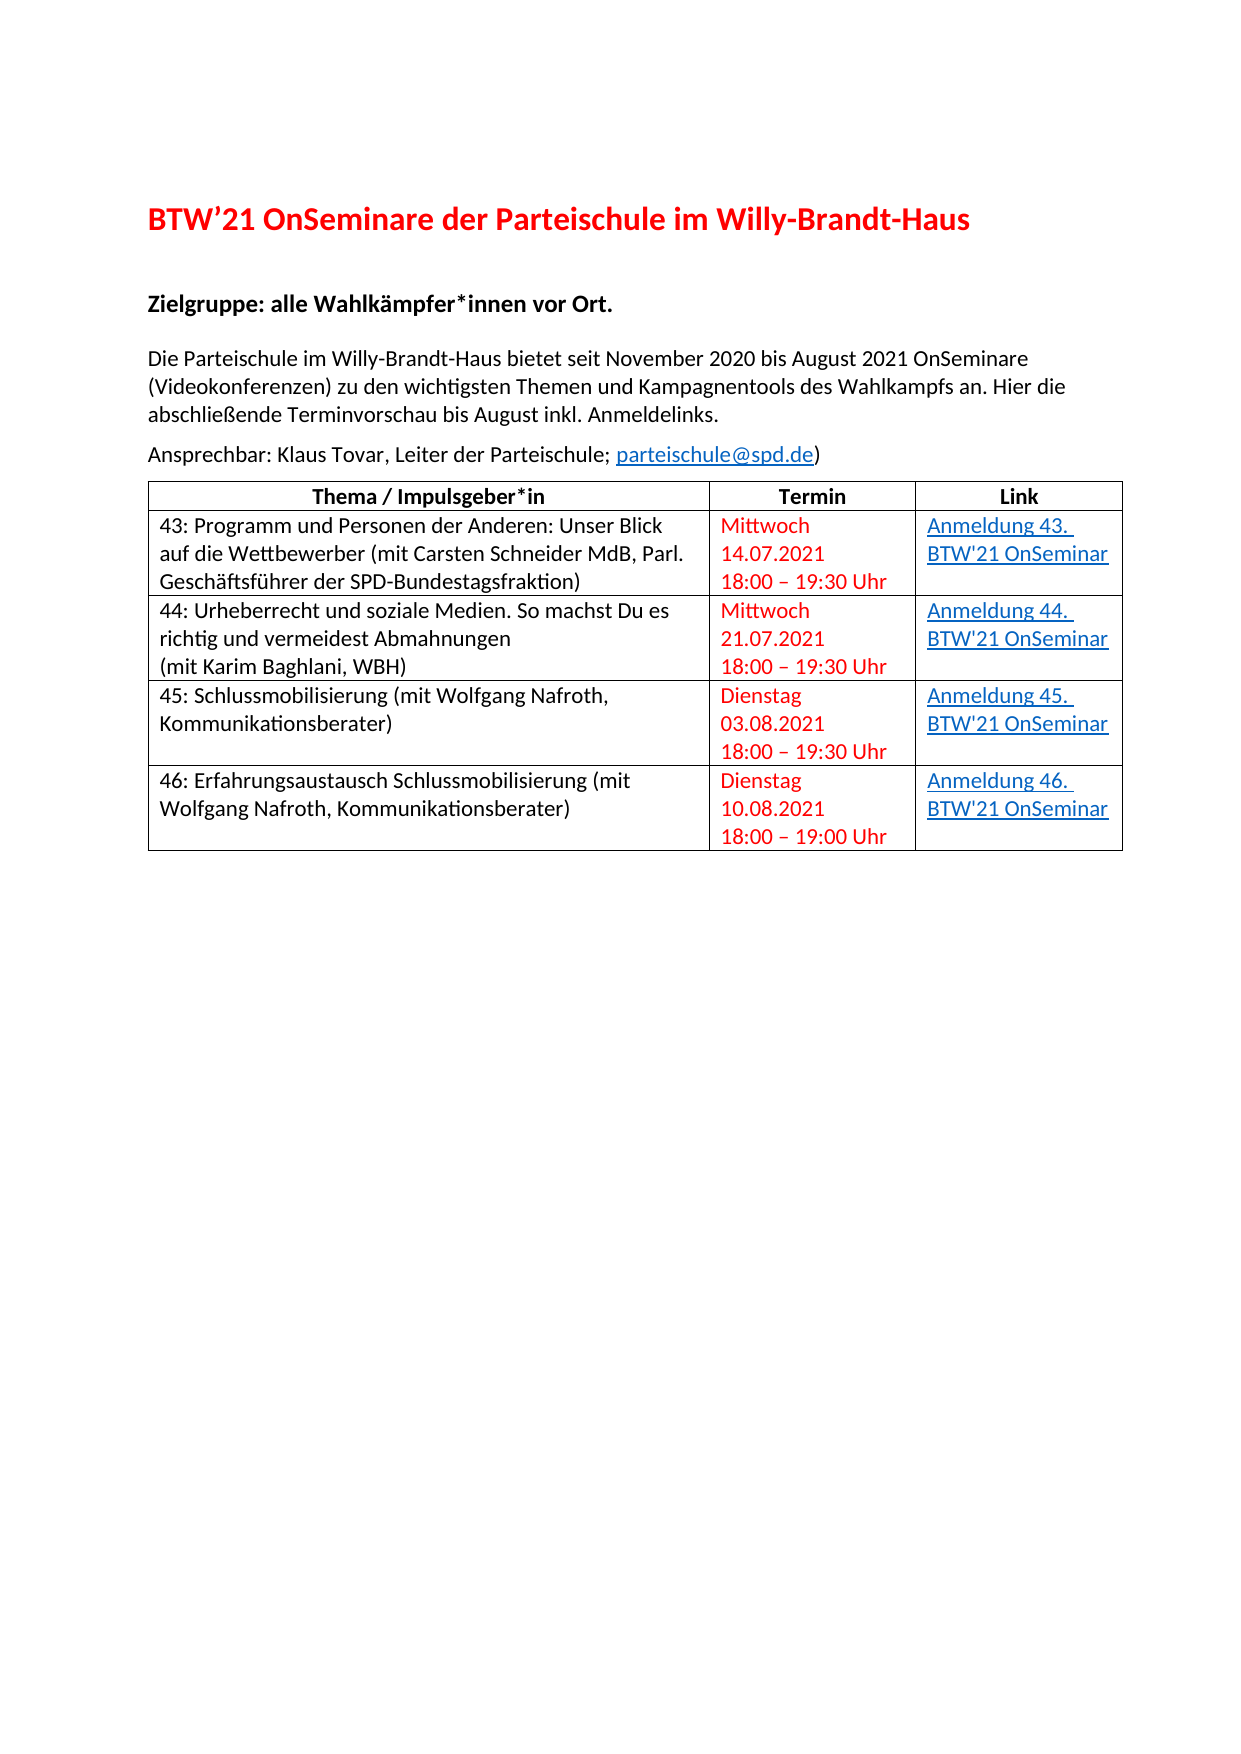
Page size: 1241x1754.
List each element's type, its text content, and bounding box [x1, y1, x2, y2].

text Die Parteischule im Willy-Brandt-Haus bietet seit November 2020 bis August 2021 OnSeminare (Videokonferenzen) zu den wichtigsten Themen und Kampagnentools des Wahlkampfs an. Hier die abschließende Terminvorschau bis August inkl. Anmeldelinks. [148, 344, 1093, 428]
table_header Link [916, 482, 1122, 510]
table_cell Anmeldung 43. BTW'21 OnSeminar [916, 511, 1122, 595]
table_cell Mittwoch 21.07.2021 18:00 – 19:30 Uhr [710, 596, 915, 680]
table_cell Anmeldung 45. BTW'21 OnSeminar [916, 681, 1122, 765]
table_cell 44: Urheberrecht und soziale Medien. So machst Du es richtig und vermeidest Abmahnungen (mit Karim Baghlani, WBH) [149, 596, 709, 680]
table_cell Anmeldung 46. BTW'21 OnSeminar [916, 766, 1122, 850]
table_cell 43: Programm und Personen der Anderen: Unser Blick auf die Wettbewerber (mit Carsten Schneider MdB, Parl. Geschäftsführer der SPD-Bundestagsfraktion) [149, 511, 709, 595]
table_cell 45: Schlussmobilisierung (mit Wolfgang Nafroth, Kommunikationsberater) [149, 681, 709, 765]
table_header Termin [710, 482, 915, 510]
table_cell Dienstag 10.08.2021 18:00 – 19:00 Uhr [710, 766, 915, 850]
table_header Thema / Impulsgeber*in [149, 482, 709, 510]
table_cell Dienstag 03.08.2021 18:00 – 19:30 Uhr [710, 681, 915, 765]
table_cell Anmeldung 44. BTW'21 OnSeminar [916, 596, 1122, 680]
text BTW’21 OnSeminare der Parteischule im Willy-Brandt-Haus [148, 198, 1093, 238]
text Zielgruppe: alle Wahlkämpfer*innen vor Ort. [148, 288, 1093, 319]
text Ansprechbar: Klaus Tovar, Leiter der Parteischule; parteischule@spd.de) [148, 440, 1093, 468]
table_cell 46: Erfahrungsaustausch Schlussmobilisierung (mit Wolfgang Nafroth, Kommunikationsberater) [149, 766, 709, 850]
table_cell Mittwoch 14.07.2021 18:00 – 19:30 Uhr [710, 511, 915, 595]
